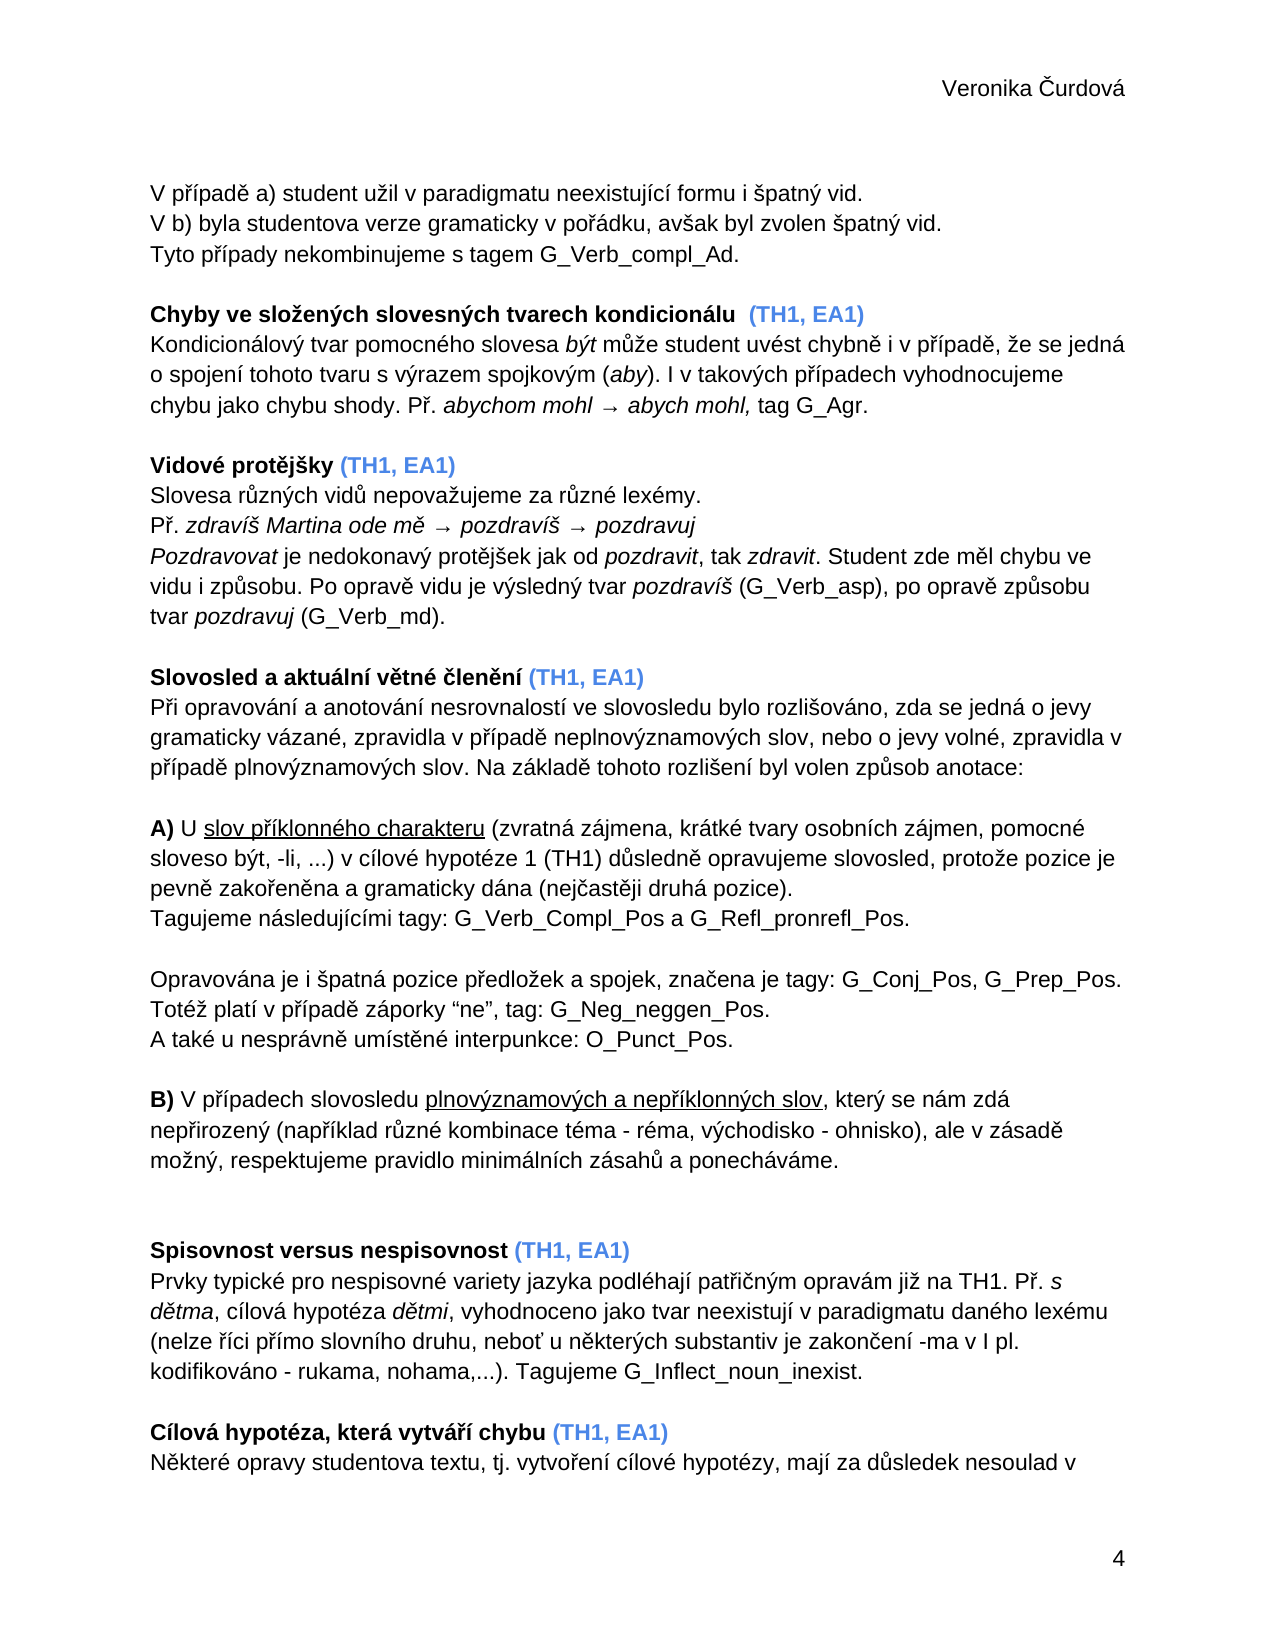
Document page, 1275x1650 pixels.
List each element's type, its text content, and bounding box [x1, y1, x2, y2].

text Pozdravovat je nedokonavý protějšek jak od pozdravit, tak zdravit. Student zde měl chybu ve vidu i způsobu. Po opravě vidu je výsledný tvar pozdravíš (G_Verb_asp), po opravě způsobu tvar pozdravuj (G_Verb_md). [150, 543, 1125, 629]
text B) V případech slovosledu plnovýznamových a nepříklonných slov, který se nám zdá nepřirozený (například různé kombinace téma - réma, východisko - ohnisko), ale v zásadě možný, respektujeme pravidlo minimálních zásahů a ponecháváme. [150, 1086, 1125, 1173]
text Slovesa různých vidů nepovažujeme za různé lexémy. [150, 482, 1125, 509]
text Vidové protějšky (TH1, EA1) [150, 452, 1125, 478]
text V b) byla studentova verze gramaticky v pořádku, avšak byl zvolen špatný vid. [150, 210, 1125, 237]
text Opravována je i špatná pozice předložek a spojek, značena je tagy: G_Conj_Pos, G_Prep_Pos. [150, 966, 1125, 992]
text Prvky typické pro nespisovné variety jazyka podléhají patřičným opravám již na TH1. Př. s dětma, cílová hypotéza dětmi, vyhodnoceno jako tvar neexistují v paradigmatu daného lexému (nelze říci přímo slovního druhu, neboť u některých substantiv je zakončení -ma v I pl. kodifikováno - rukama, nohama,...). Tagujeme G_Inflect_noun_inexist. [150, 1268, 1125, 1385]
text V případě a) student užil v paradigmatu neexistující formu i špatný vid. [150, 180, 1125, 207]
text Slovosled a aktuální větné členění (TH1, EA1) [150, 663, 1125, 690]
text Př. zdravíš Martina ode mě → pozdravíš → pozdravuj [150, 512, 1125, 539]
text Totéž platí v případě záporky “ne”, tag: G_Neg_neggen_Pos. [150, 996, 1125, 1022]
text A) U slov příklonného charakteru (zvratná zájmena, krátké tvary osobních zájmen, pomocné sloveso být, -li, ...) v cílové hypotéze 1 (TH1) důsledně opravujeme slovosled, protože pozice je pevně zakořeněna a gramaticky dána (nejčastěji druhá pozice). [150, 814, 1125, 901]
text A také u nesprávně umístěné interpunkce: O_Punct_Pos. [150, 1026, 1125, 1052]
text Při opravování a anotování nesrovnalostí ve slovosledu bylo rozlišováno, zda se jedná o jevy gramaticky vázané, zpravidla v případě neplnovýznamových slov, nebo o jevy volné, zpravidla v případě plnovýznamových slov. Na základě tohoto rozlišení byl volen způsob anotace: [150, 694, 1125, 781]
text Cílová hypotéza, která vytváří chybu (TH1, EA1) [150, 1419, 1125, 1445]
text Spisovnost versus nespisovnost (TH1, EA1) [150, 1237, 1125, 1264]
text Tagujeme následujícími tagy: G_Verb_Compl_Pos a G_Refl_pronrefl_Pos. [150, 905, 1125, 932]
text Chyby ve složených slovesných tvarech kondicionálu (TH1, EA1) [150, 301, 1125, 327]
text Tyto případy nekombinujeme s tagem G_Verb_compl_Ad. [150, 241, 1125, 267]
text Kondicionálový tvar pomocného slovesa být může student uvést chybně i v případě, že se jedná o spojení tohoto tvaru s výrazem spojkovým (aby). I v takových případech vyhodnocujeme chybu jako chybu shody. Př. abychom mohl → abych mohl, tag G_Agr. [150, 331, 1125, 418]
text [150, 1449, 1125, 1475]
